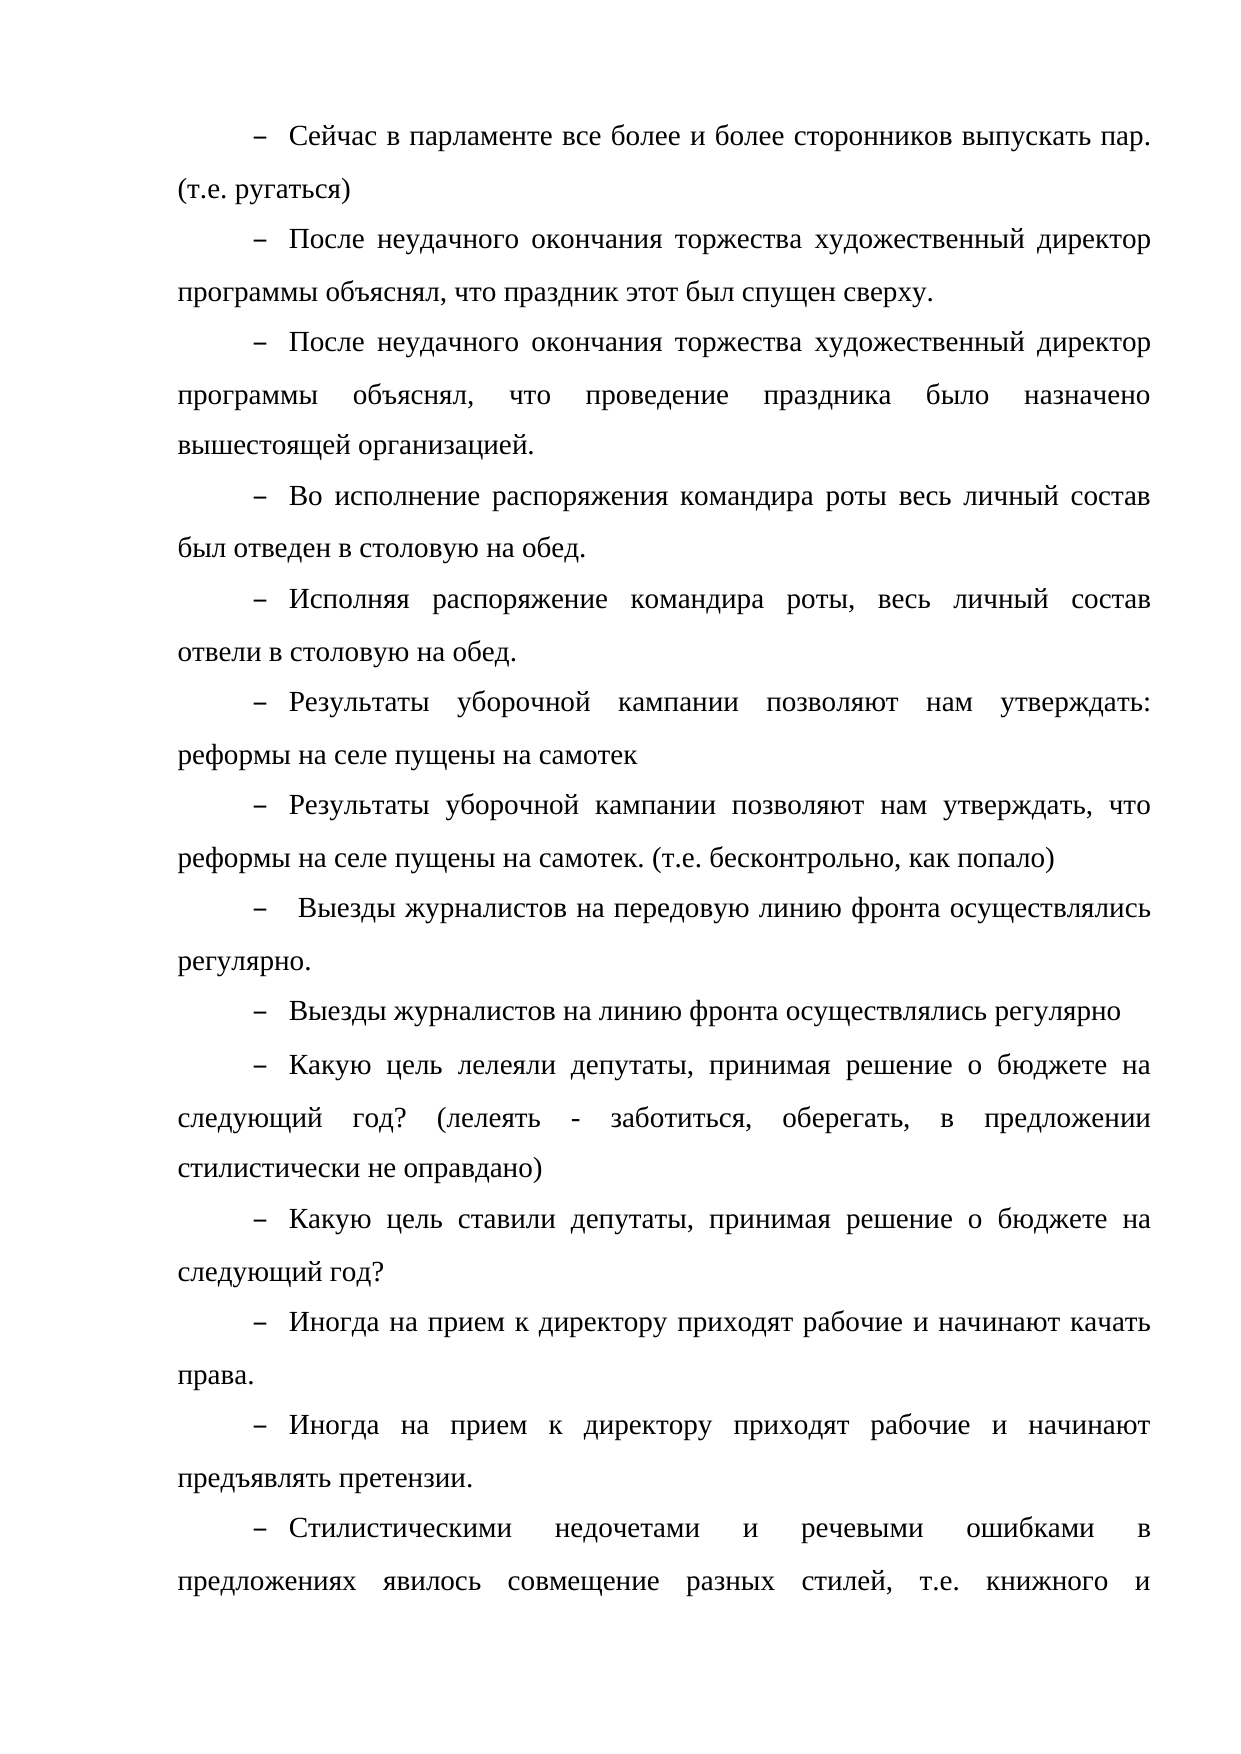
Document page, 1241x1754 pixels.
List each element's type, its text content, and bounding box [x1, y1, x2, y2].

list Выезды журналистов на передовую линию фронта осуществлялись регулярно. [177, 890, 1152, 977]
list После неудачного окончания торжества художественный директор программы объяснял, что праздник этот был спущен сверху. [177, 221, 1152, 308]
list Сейчас в парламенте все более и более сторонников выпускать пар. (т.е. ругаться) [177, 118, 1152, 204]
list Какую цель лелеяли депутаты, принимая решение о бюджете на следующий год? (лелеять - заботиться, оберегать, в предложении стилистически не оправдано) [177, 1047, 1152, 1184]
list Во исполнение распоряжения командира роты весь личный состав был отведен в столовую на обед. [177, 478, 1152, 564]
list Результаты уборочной кампании позволяют нам утверждать, что реформы на селе пущены на самотек. (т.е. бесконтрольно, как попало) [177, 787, 1152, 873]
list Выезды журналистов на линию фронта осуществлялись регулярно [177, 993, 1152, 1029]
list После неудачного окончания торжества художественный директор программы объяснял, что проведение праздника было назначено вышестоящей организацией. [177, 324, 1152, 461]
list Иногда на прием к директору приходят рабочие и начинают предъявлять претензии. [177, 1407, 1152, 1493]
list Исполняя распоряжение командира роты, весь личный состав отвели в столовую на обед. [177, 581, 1152, 667]
list Иногда на прием к директору приходят рабочие и начинают качать права. [177, 1304, 1152, 1390]
list Какую цель ставили депутаты, принимая решение о бюджете на следующий год? [177, 1201, 1152, 1287]
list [177, 1510, 1152, 1597]
list Результаты уборочной кампании позволяют нам утверждать: реформы на селе пущены на самотек [177, 684, 1152, 770]
